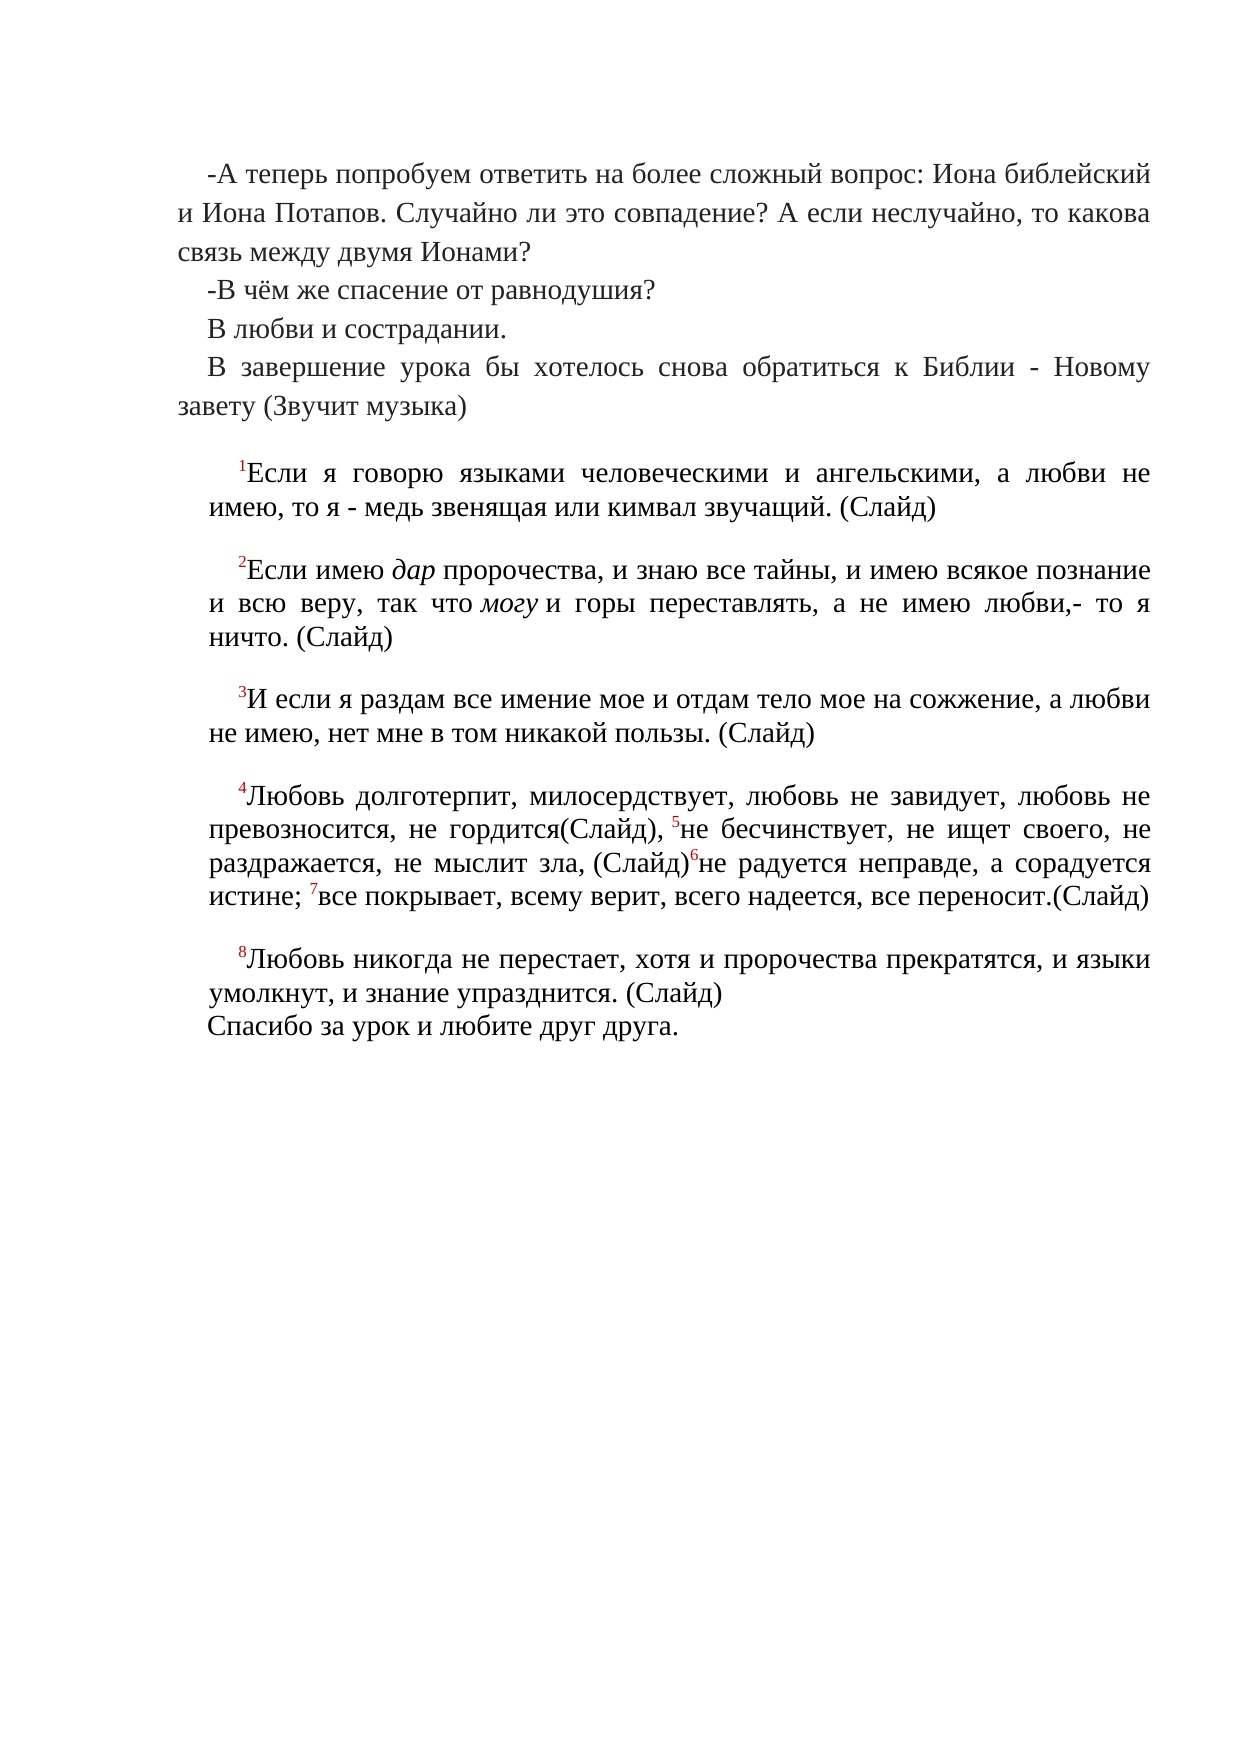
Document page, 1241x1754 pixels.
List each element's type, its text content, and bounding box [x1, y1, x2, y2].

text -А теперь попробуем ответить на более сложный вопрос: Иона библейский и Иона Потапов. Случайно ли это совпадение? А если неслучайно, то какова связь между двумя Ионами? [177, 157, 1152, 267]
text 2Если имею дар пророчества, и знаю все тайны, и имею всякое познание и всю веру, так что могу и горы переставлять, а не имею любви,- то я ничто. (Слайд) [208, 552, 1152, 652]
text 1Если я говорю языками человеческими и ангельскими, а любви не имею, то я - медь звенящая или кимвал звучащий. (Слайд) [208, 456, 1152, 523]
text -В чём же спасение от равнодушия? [177, 272, 1152, 306]
text 4Любовь долготерпит, милосердствует, любовь не завидует, любовь не превозносится, не гордится(Слайд), 5не бесчинствует, не ищет своего, не раздражается, не мыслит зла, (Слайд)6не радуется неправде, а сорадуется истине; 7все покрывает, всему верит, всего надеется, все переносит.(Слайд) [208, 778, 1152, 912]
text В завершение урока бы хотелось снова обратиться к Библии - Новому завету (Звучит музыка) [177, 349, 1152, 421]
text Спасибо за урок и любите друг друга. [177, 1008, 1152, 1042]
text 8Любовь никогда не перестает, хотя и пророчества прекратятся, и языки умолкнут, и знание упразднится. (Слайд) [208, 941, 1152, 1008]
text 3И если я раздам все имение мое и отдам тело мое на сожжение, а любви не имею, нет мне в том никакой пользы. (Слайд) [208, 682, 1152, 749]
text В любви и сострадании. [177, 311, 1152, 344]
